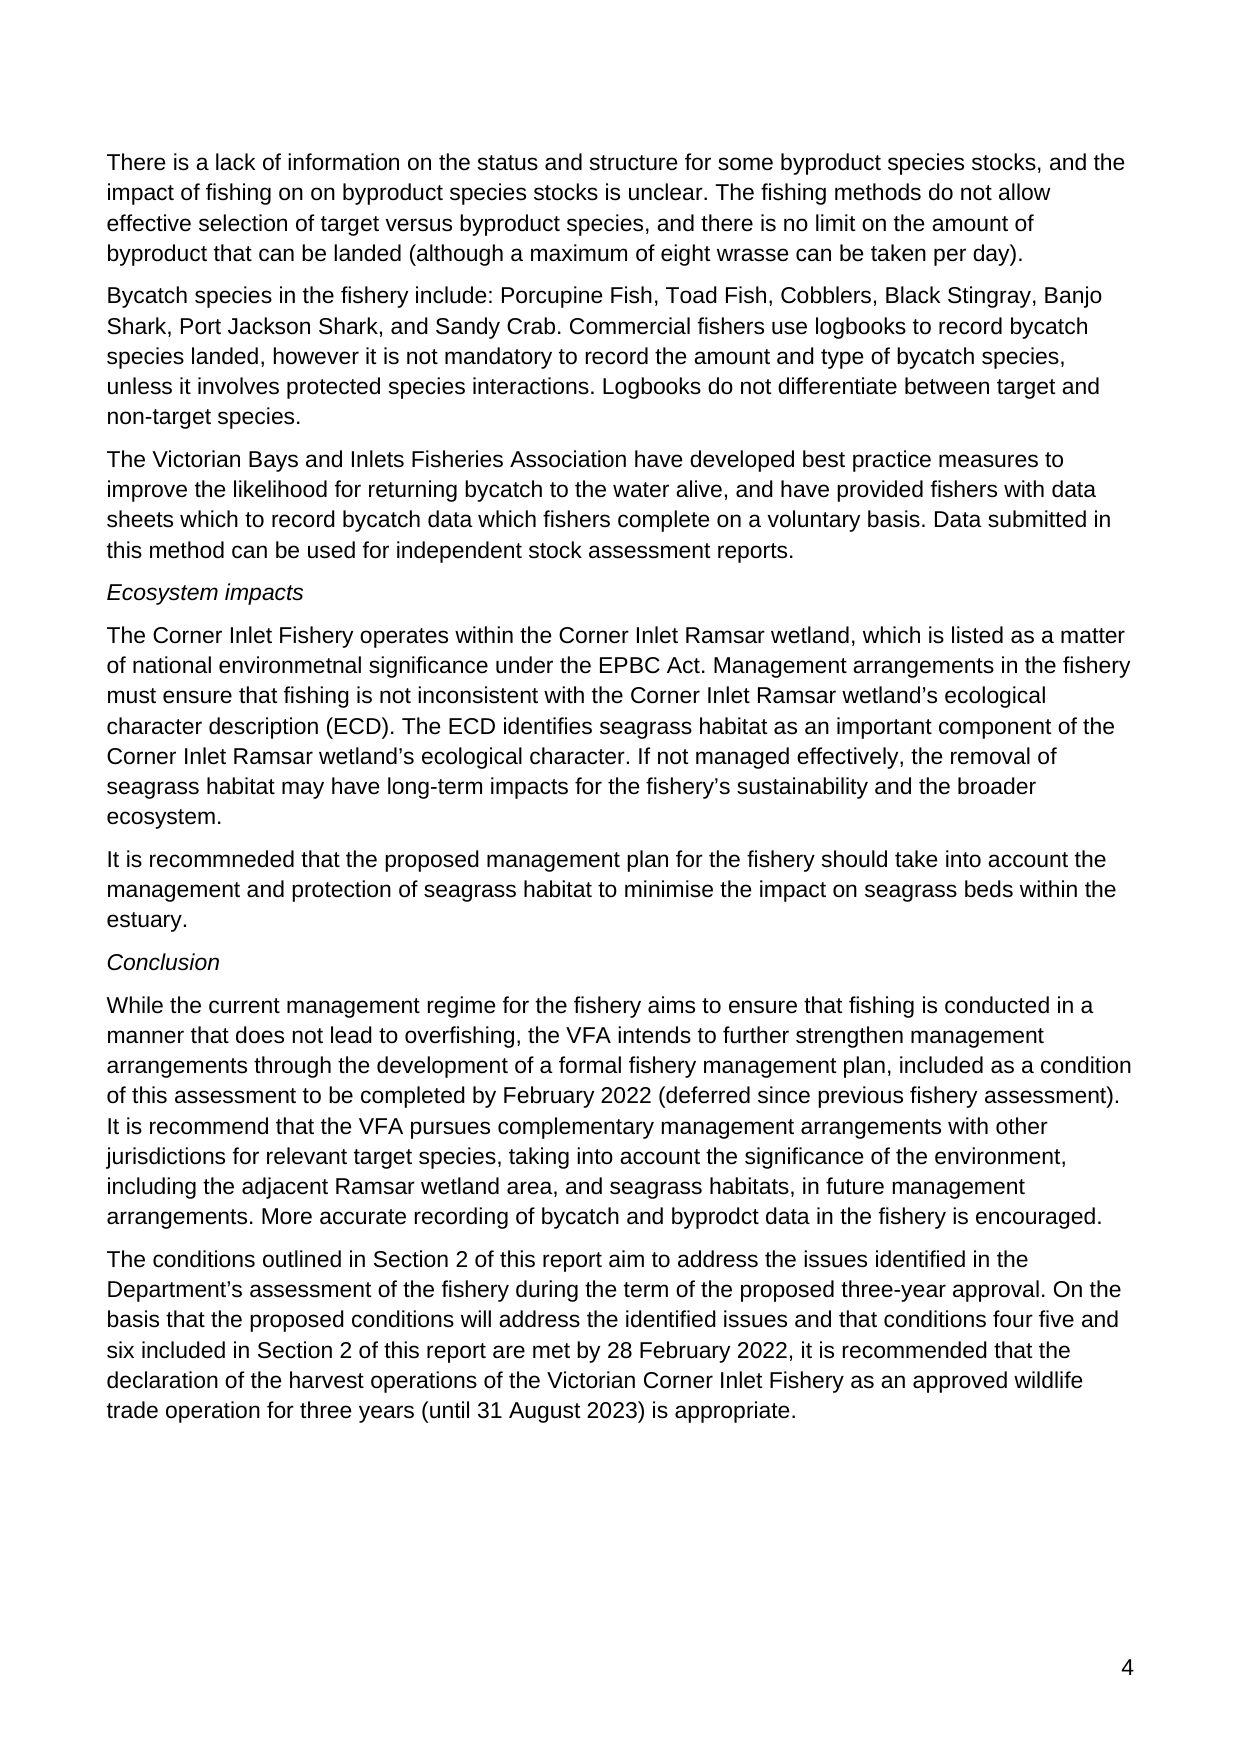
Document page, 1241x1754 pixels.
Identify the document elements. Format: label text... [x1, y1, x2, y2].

text Bycatch species in the fishery include: Porcupine Fish, Toad Fish, Cobblers, Black Stingray, Banjo Shark, Port Jackson Shark, and Sandy Crab. Commercial fishers use logbooks to record bycatch species landed, however it is not mandatory to record the amount and type of bycatch species, unless it involves protected species interactions. Logbooks do not differentiate between target and non-target species. [106, 282, 1134, 429]
text Conclusion [106, 949, 1134, 975]
text The conditions outlined in Section 2 of this report aim to address the issues identified in the Department’s assessment of the fishery during the term of the proposed three-year approval. On the basis that the proposed conditions will address the identified issues and that conditions four five and six included in Section 2 of this report are met by 28 February 2022, it is recommended that the declaration of the harvest operations of the Victorian Corner Inlet Fishery as an approved wildlife trade operation for three years (until 31 August 2023) is appropriate. [106, 1246, 1134, 1423]
text Ecosystem impacts [106, 579, 1134, 606]
text While the current management regime for the fishery aims to ensure that fishing is conducted in a manner that does not lead to overfishing, the VFA intends to further strengthen management arrangements through the development of a formal fishery management plan, included as a condition of this assessment to be completed by February 2022 (deferred since previous fishery assessment). It is recommend that the VFA pursues complementary management arrangements with other jurisdictions for relevant target species, taking into account the significance of the environment, including the adjacent Ramsar wetland area, and seagrass habitats, in future management arrangements. More accurate recording of bycatch and byprodct data in the fishery is encouraged. [106, 992, 1134, 1229]
text The Victorian Bays and Inlets Fisheries Association have developed best practice measures to improve the likelihood for returning bycatch to the water alive, and have provided fishers with data sheets which to record bycatch data which fishers complete on a voluntary basis. Data submitted in this method can be used for independent stock assessment reports. [106, 446, 1134, 563]
text There is a lack of information on the status and structure for some byproduct species stocks, and the impact of fishing on on byproduct species stocks is unclear. The fishing methods do not allow effective selection of target versus byproduct species, and there is no limit on the amount of byproduct that can be landed (although a maximum of eight wrasse can be taken per day). [106, 149, 1134, 266]
text It is recommneded that the proposed management plan for the fishery should take into account the management and protection of seagrass habitat to minimise the impact on seagrass beds within the estuary. [106, 846, 1134, 933]
text The Corner Inlet Fishery operates within the Corner Inlet Ramsar wetland, which is listed as a matter of national environmetnal significance under the EPBC Act. Management arrangements in the fishery must ensure that fishing is not inconsistent with the Corner Inlet Ramsar wetland’s ecological character description (ECD). The ECD identifies seagrass habitat as an important component of the Corner Inlet Ramsar wetland’s ecological character. If not managed effectively, the removal of seagrass habitat may have long-term impacts for the fishery’s sustainability and the broader ecosystem. [106, 622, 1134, 829]
